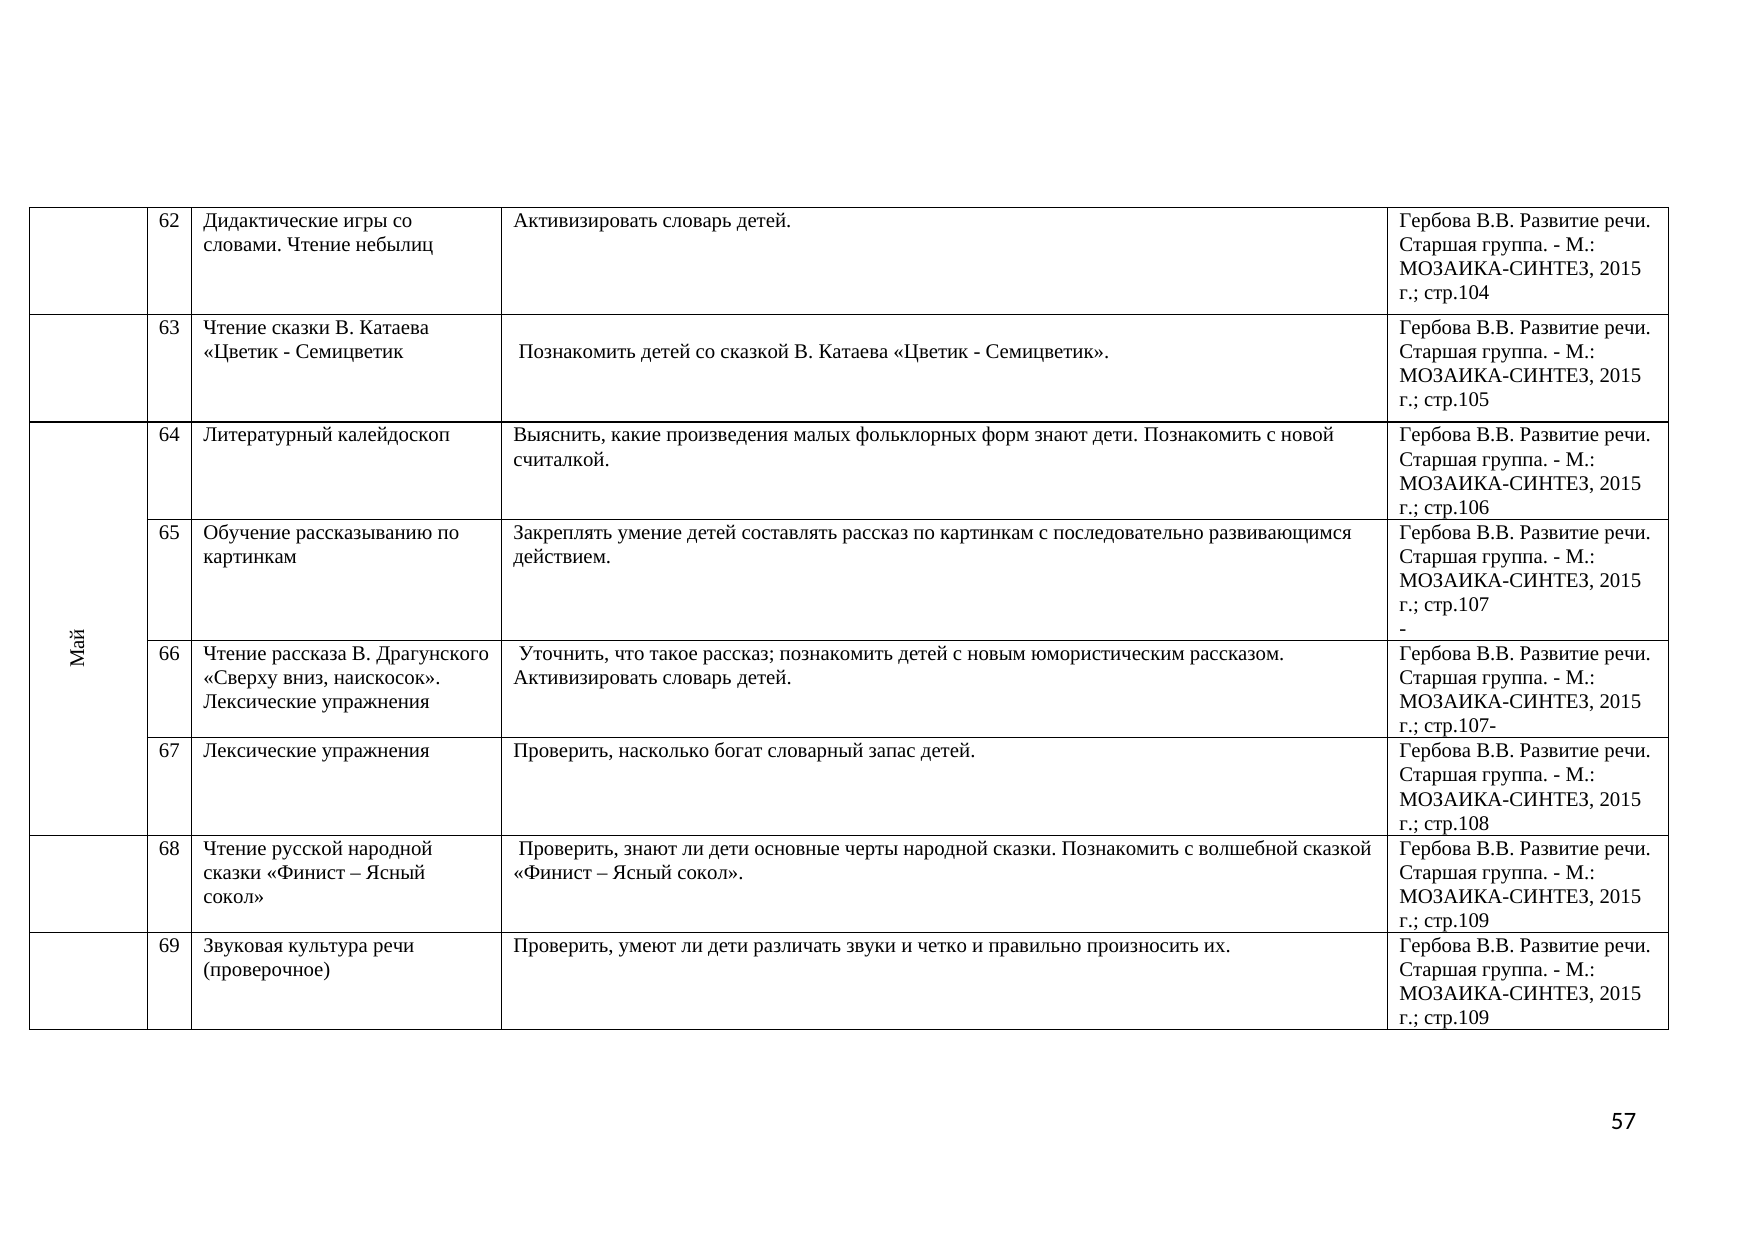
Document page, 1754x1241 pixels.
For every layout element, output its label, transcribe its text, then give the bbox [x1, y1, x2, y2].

table_cell 64 [148, 423, 191, 519]
table_cell Гербова В.В. Развитие речи. Старшая группа. - М.: МОЗАИКА-СИНТЕЗ, 2015 г.; стр.105 [1388, 315, 1668, 421]
table_cell Проверить, насколько богат словарный запас детей. [502, 738, 1387, 834]
table_cell Лексические упражнения [192, 738, 501, 834]
table_cell Май [30, 423, 147, 834]
table_cell Гербова В.В. Развитие речи. Старшая группа. - М.: МОЗАИКА-СИНТЕЗ, 2015 г.; стр.109 [1388, 933, 1668, 1029]
table_cell Гербова В.В. Развитие речи. Старшая группа. - М.: МОЗАИКА-СИНТЕЗ, 2015 г.; стр.108 [1388, 738, 1668, 834]
table_cell [30, 208, 147, 314]
table_cell 62 [148, 208, 191, 314]
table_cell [1388, 208, 1668, 314]
table_cell Чтение русской народной сказки «Финист – Ясный сокол» [192, 836, 501, 932]
table_cell Гербова В.В. Развитие речи. Старшая группа. - М.: МОЗАИКА-СИНТЕЗ, 2015 г.; стр.106 [1388, 423, 1668, 519]
table_cell Активизировать словарь детей. [502, 208, 1387, 314]
table_cell Чтение рассказа В. Драгунского «Сверху вниз, наискосок». Лексические упражнения [192, 641, 501, 737]
table_cell Гербова В.В. Развитие речи. Старшая группа. - М.: МОЗАИКА-СИНТЕЗ, 2015 г.; стр.109 [1388, 836, 1668, 932]
table_cell Проверить, знают ли дети основные черты народной сказки. Познакомить с волшебной сказкой «Финист – Ясный сокол». [502, 836, 1387, 932]
table_cell Обучение рассказыванию по картинкам [192, 520, 501, 640]
table_cell Уточнить, что такое рассказ; познакомить детей с новым юмористическим рассказом. Активизировать словарь детей. [502, 641, 1387, 737]
table_cell 68 [148, 836, 191, 932]
table_cell 66 [148, 641, 191, 737]
table_cell Гербова В.В. Развитие речи. Старшая группа. - М.: МОЗАИКА-СИНТЕЗ, 2015 г.; стр.107- [1388, 641, 1668, 737]
table_cell 65 [148, 520, 191, 640]
table_cell Гербова В.В. Развитие речи. Старшая группа. - М.: МОЗАИКА-СИНТЕЗ, 2015 г.; стр.107 - [1388, 520, 1668, 640]
table_cell Закреплять умение детей составлять рассказ по картинкам с последовательно развивающимся действием. [502, 520, 1387, 640]
table_cell Дидактические игры со словами. Чтение небылиц [192, 208, 501, 314]
table_cell 67 [148, 738, 191, 834]
table_cell 69 [148, 933, 191, 1029]
table_cell Познакомить детей со сказкой В. Катаева «Цветик - Семицветик». [502, 315, 1387, 421]
table_cell [30, 836, 147, 932]
table_cell 63 [148, 315, 191, 421]
table_cell Чтение сказки В. Катаева «Цветик - Семицветик [192, 315, 501, 421]
table_cell Звуковая культура речи (проверочное) [192, 933, 501, 1029]
table_cell Выяснить, какие произведения малых фольклорных форм знают дети. Познакомить с новой считалкой. [502, 423, 1387, 519]
table_cell Литературный калейдоскоп [192, 423, 501, 519]
table_cell Проверить, умеют ли дети различать звуки и четко и правильно произносить их. [502, 933, 1387, 1029]
table_cell [30, 315, 147, 421]
table_cell [30, 933, 147, 1029]
